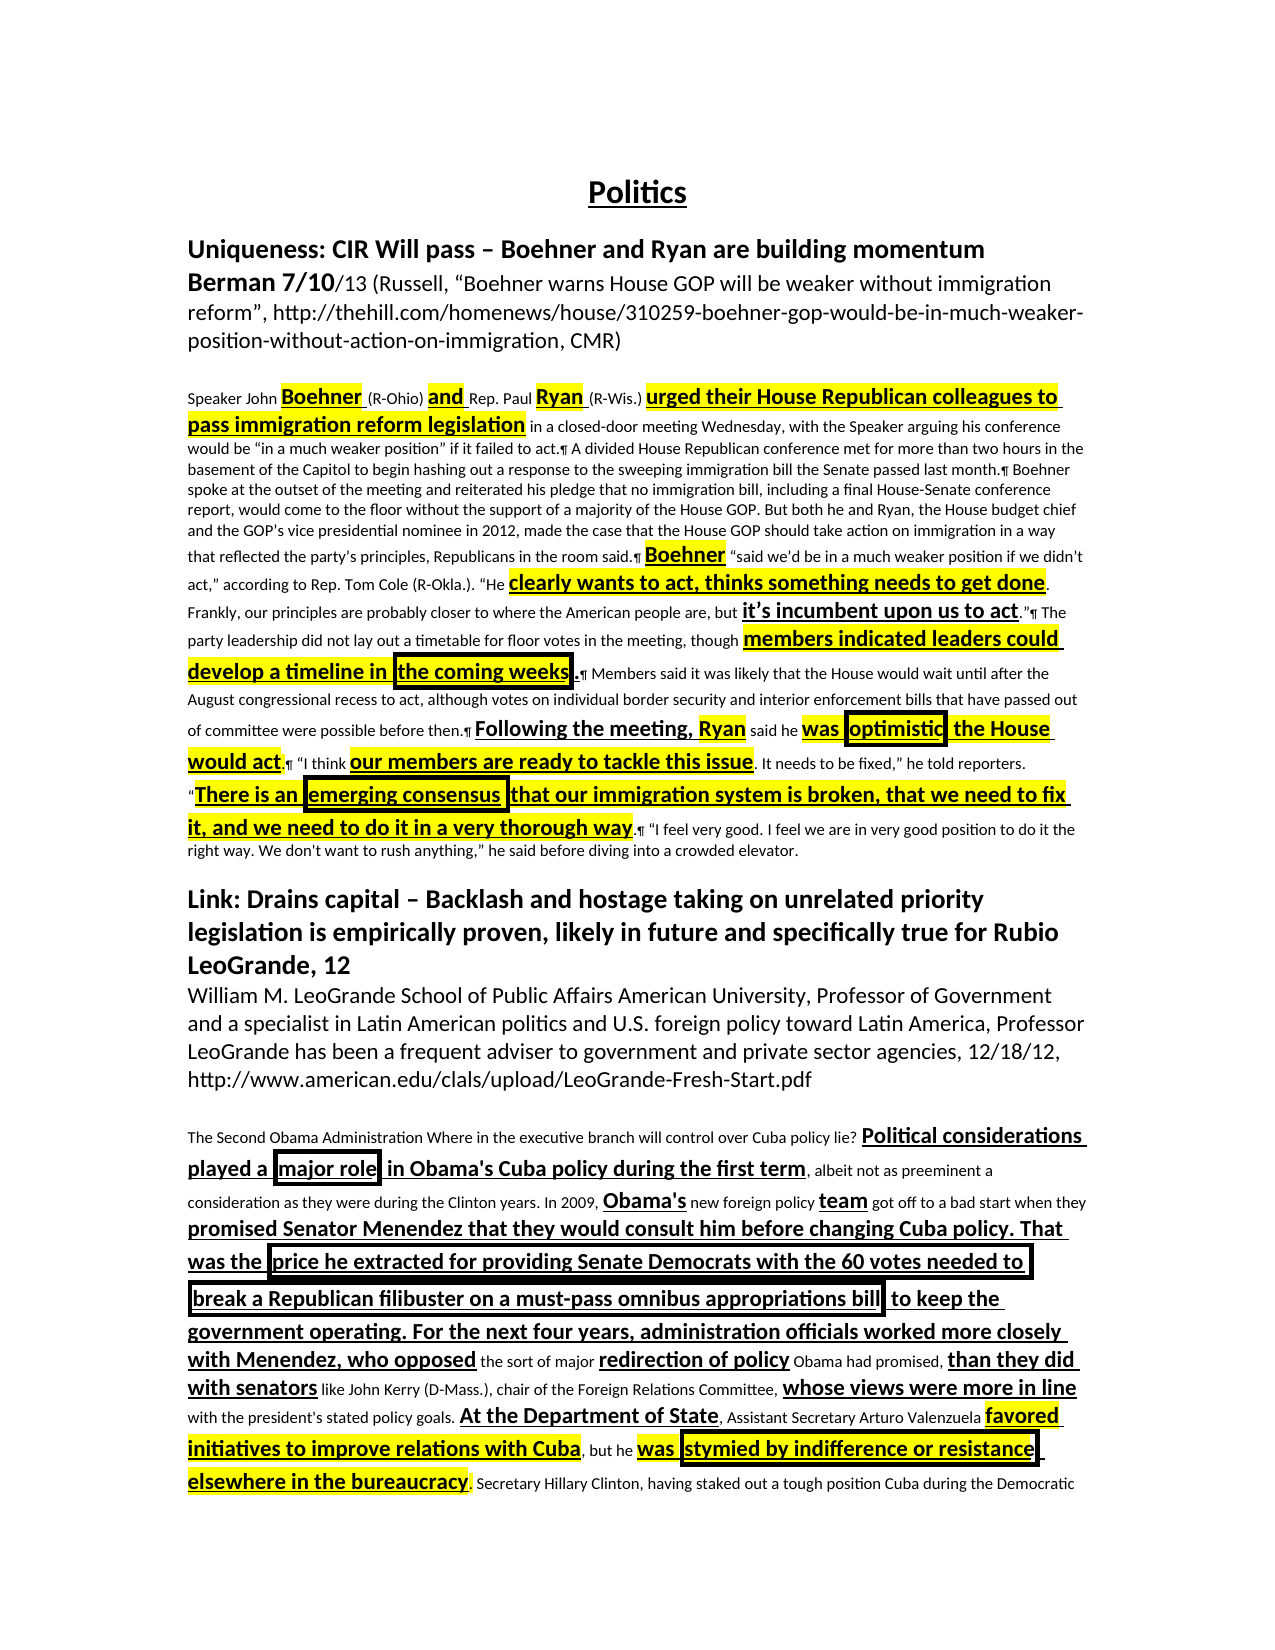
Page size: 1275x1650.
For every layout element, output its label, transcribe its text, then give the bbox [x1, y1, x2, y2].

subtitle Uniqueness: CIR Will pass – Boehner and Ryan are building momentum [187, 232, 1087, 265]
subtitle Politics [187, 171, 1087, 212]
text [187, 1121, 1087, 1495]
text LeoGrande, 12 [187, 948, 1087, 981]
text Berman 7/10/13 (Russell, “Boehner warns House GOP will be weaker without immigration reform”, http://thehill.com/homenews/house/310259-boehner-gop-would-be-in-much-weaker-position-without-action-on-immigration, CMR) [187, 265, 1087, 354]
text Link: Drains capital – Backlash and hostage taking on unrelated priority legislation is empirically proven, likely in future and specifically true for Rubio [187, 882, 1087, 948]
text Speaker John Boehner (R-Ohio) and Rep. Paul Ryan (R-Wis.) urged their House Republican colleagues to pass immigration reform legislation in a closed-door meeting Wednesday, with the Speaker arguing his conference would be “in a much weaker position” if it failed to act.¶ A divided House Republican conference met for more than two hours in the basement of the Capitol to begin hashing out a response to the sweeping immigration bill the Senate passed last month.¶ Boehner spoke at the outset of the meeting and reiterated his pledge that no immigration bill, including a final House-Senate conference report, would come to the floor without the support of a majority of the House GOP. But both he and Ryan, the House budget chief and the GOP’s vice presidential nominee in 2012, made the case that the House GOP should take action on immigration in a way that reflected the party’s principles, Republicans in the room said.¶ Boehner “said we’d be in a much weaker position if we didn’t act,” according to Rep. Tom Cole (R-Okla.). “He clearly wants to act, thinks something needs to get done. Frankly, our principles are probably closer to where the American people are, but it’s incumbent upon us to act.”¶ The party leadership did not lay out a timetable for floor votes in the meeting, though members indicated leaders could develop a timeline in the coming weeks.¶ Members said it was likely that the House would wait until after the August congressional recess to act, although votes on individual border security and interior enforcement bills that have passed out of committee were possible before then.¶ Following the meeting, Ryan said he was optimistic the House would act.¶ “I think our members are ready to tackle this issue. It needs to be fixed,” he told reporters. “There is an emerging consensus that our immigration system is broken, that we need to fix it, and we need to do it in a very thorough way.¶ “I feel very good. I feel we are in very good position to do it the right way. We don't want to rush anything,” he said before diving into a crowded elevator. [187, 382, 1087, 861]
text William M. LeoGrande School of Public Affairs American University, Professor of Government and a specialist in Latin American politics and U.S. foreign policy toward Latin America, Professor LeoGrande has been a frequent adviser to government and private sector agencies, 12/18/12, http://www.american.edu/clals/upload/LeoGrande-Fresh-Start.pdf [187, 981, 1087, 1093]
